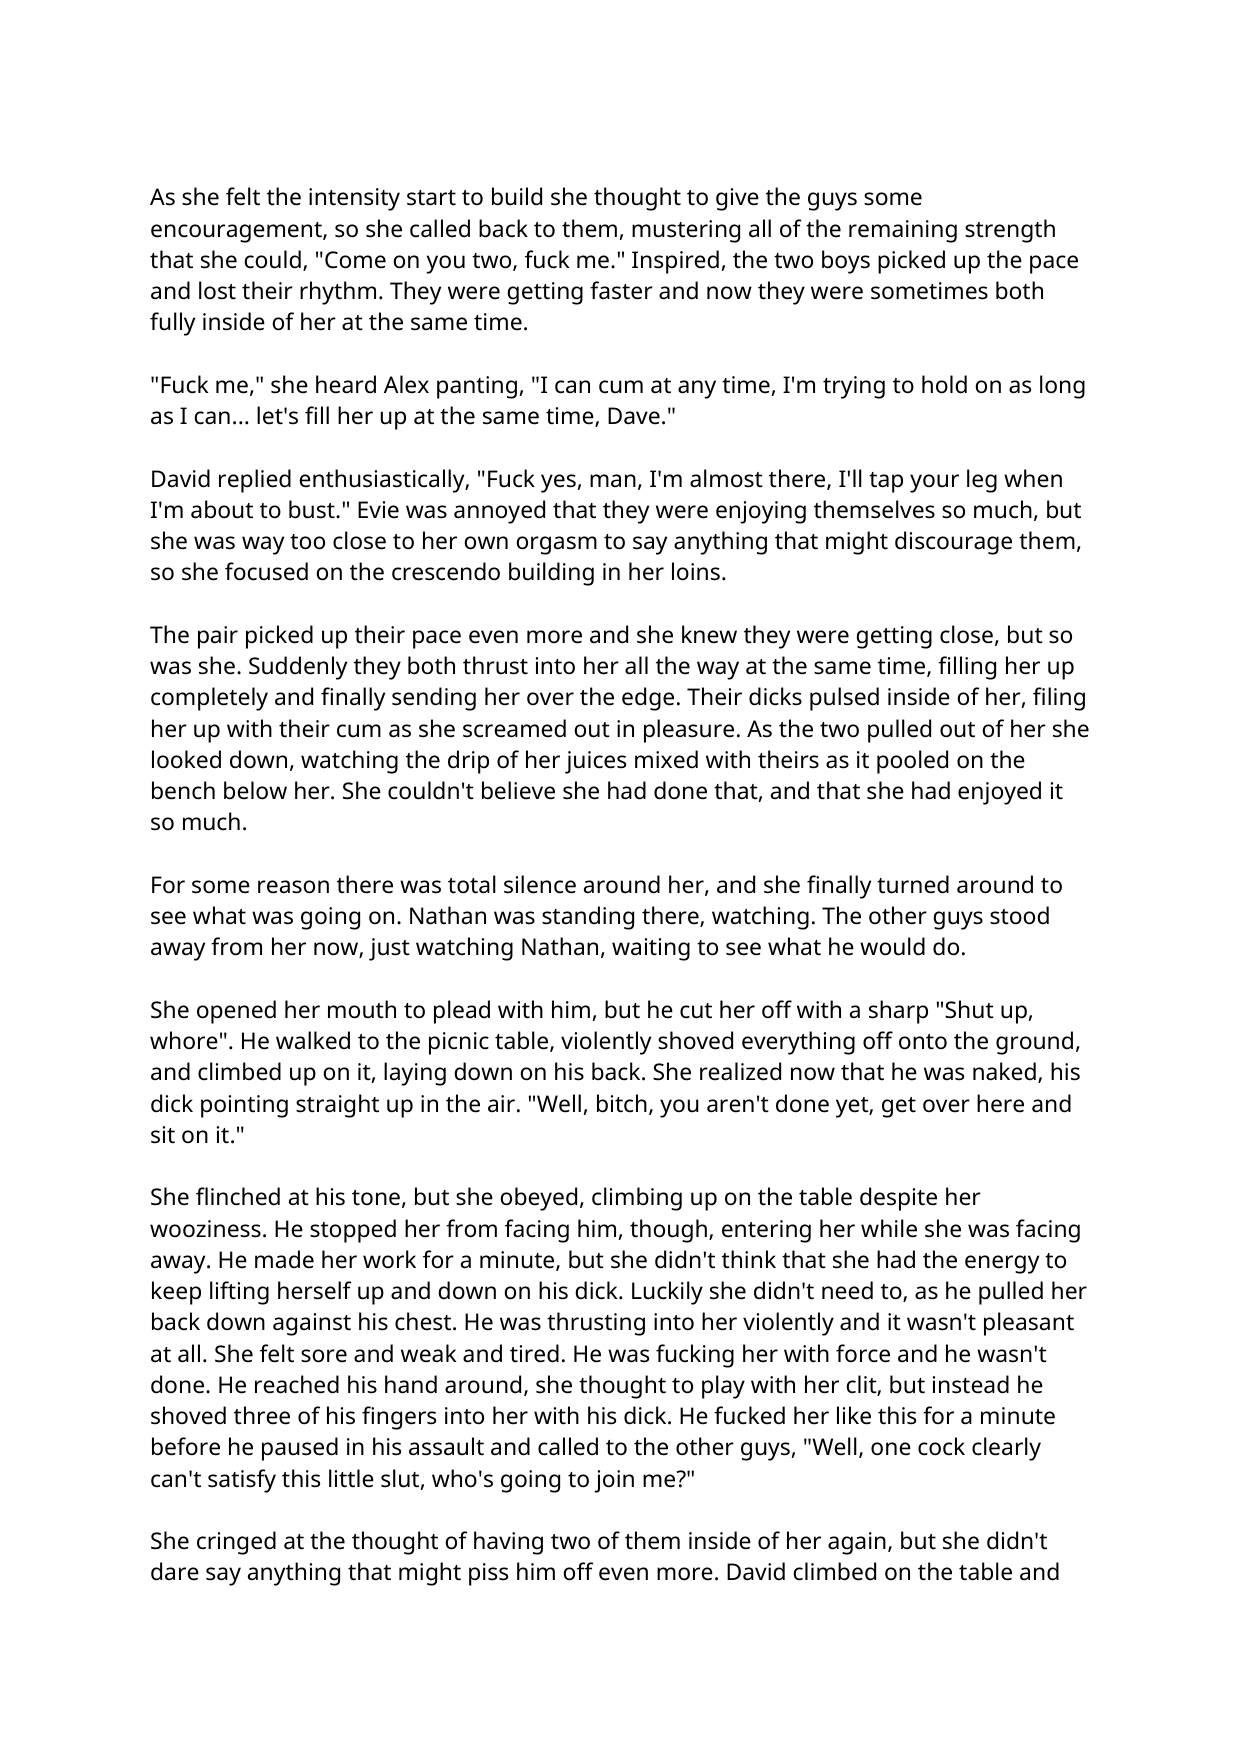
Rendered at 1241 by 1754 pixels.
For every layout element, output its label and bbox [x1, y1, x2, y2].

text [150, 150, 1090, 1587]
